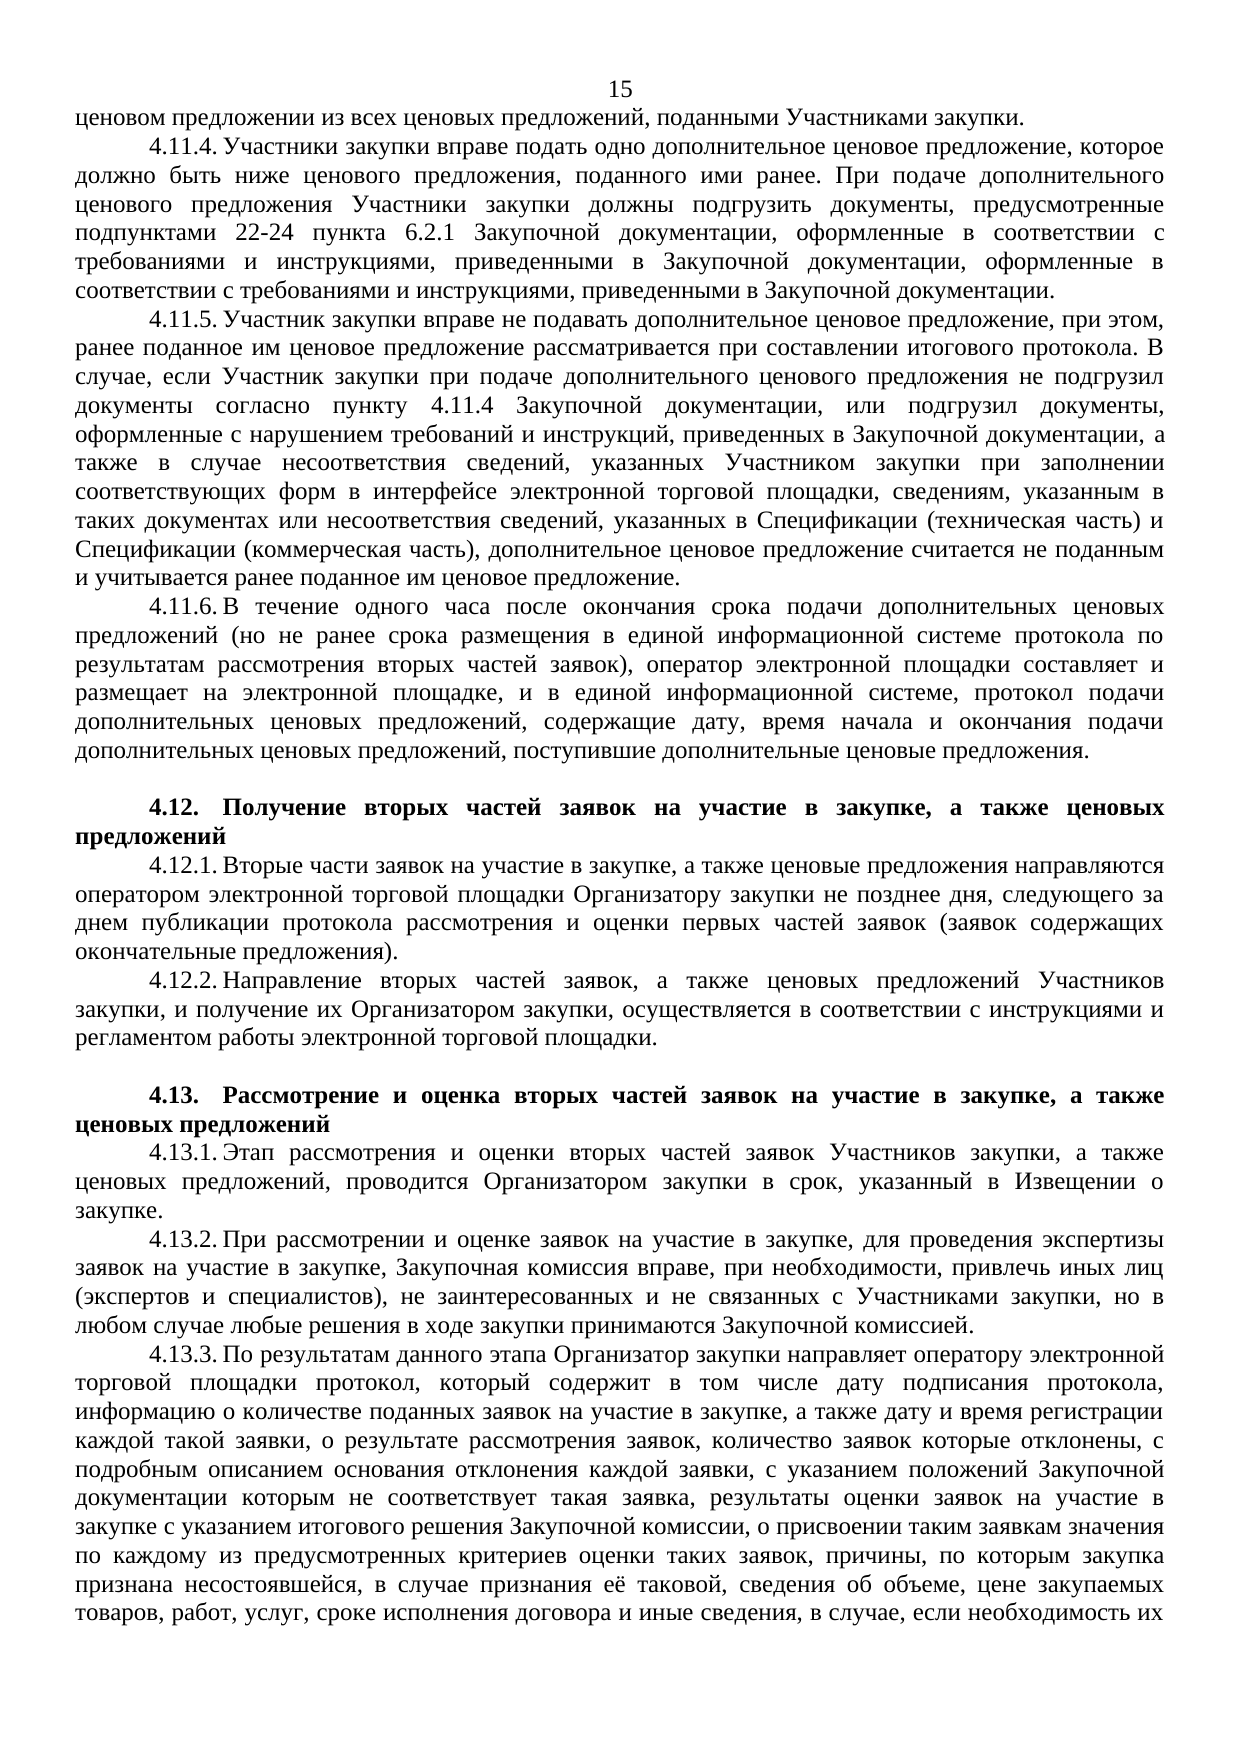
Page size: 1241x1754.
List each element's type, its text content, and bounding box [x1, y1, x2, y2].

list Рассмотрение и оценка вторых частей заявок на участие в закупке, а также ценовых предложений [75, 1080, 1165, 1137]
list Направление вторых частей заявок, а также ценовых предложений Участников закупки, и получение их Организатором закупки, осуществляется в соответствии с инструкциями и регламентом работы электронной торговой площадки. [75, 965, 1165, 1051]
list Получение вторых частей заявок на участие в закупке, а также ценовых предложений [75, 792, 1165, 850]
list Этап рассмотрения и оценки вторых частей заявок Участников закупки, а также ценовых предложений, проводится Организатором закупки в срок, указанный в Извещении о закупке. [75, 1137, 1165, 1224]
list При рассмотрении и оценке заявок на участие в закупке, для проведения экспертизы заявок на участие в закупке, Закупочная комиссия вправе, при необходимости, привлечь иных лиц (экспертов и специалистов), не заинтересованных и не связанных с Участниками закупки, но в любом случае любые решения в ходе закупки принимаются Закупочной комиссией. [75, 1224, 1165, 1339]
list Участники закупки вправе подать одно дополнительное ценовое предложение, которое должно быть ниже ценового предложения, поданного ими ранее. При подаче дополнительного ценового предложения Участники закупки должны подгрузить документы, предусмотренные подпунктами 22-24 пункта 6.2.1 Закупочной документации, оформленные в соответствии с требованиями и инструкциями, приведенными в Закупочной документации, оформленные в соответствии с требованиями и инструкциями, приведенными в Закупочной документации. [75, 131, 1165, 304]
list Вторые части заявок на участие в закупке, а также ценовые предложения направляются оператором электронной торговой площадки Организатору закупки не позднее дня, следующего за днем публикации протокола рассмотрения и оценки первых частей заявок (заявок содержащих окончательные предложения). [75, 850, 1165, 965]
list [75, 102, 1165, 131]
list В течение одного часа после окончания срока подачи дополнительных ценовых предложений (но не ранее срока размещения в единой информационной системе протокола по результатам рассмотрения вторых частей заявок), оператор электронной площадки составляет и размещает на электронной площадке, и в единой информационной системе, протокол подачи дополнительных ценовых предложений, содержащие дату, время начала и окончания подачи дополнительных ценовых предложений, поступившие дополнительные ценовые предложения. [75, 591, 1165, 764]
list Участник закупки вправе не подавать дополнительное ценовое предложение, при этом, ранее поданное им ценовое предложение рассматривается при составлении итогового протокола. В случае, если Участник закупки при подаче дополнительного ценового предложения не подгрузил документы согласно пункту 4.11.4 Закупочной документации, или подгрузил документы, оформленные с нарушением требований и инструкций, приведенных в Закупочной документации, а также в случае несоответствия сведений, указанных Участником закупки при заполнении соответствующих форм в интерфейсе электронной торговой площадки, сведениям, указанным в таких документах или несоответствия сведений, указанных в Спецификации (техническая часть) и Спецификации (коммерческая часть), дополнительное ценовое предложение считается не поданным и учитывается ранее поданное им ценовое предложение. [75, 304, 1165, 591]
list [75, 1339, 1165, 1626]
